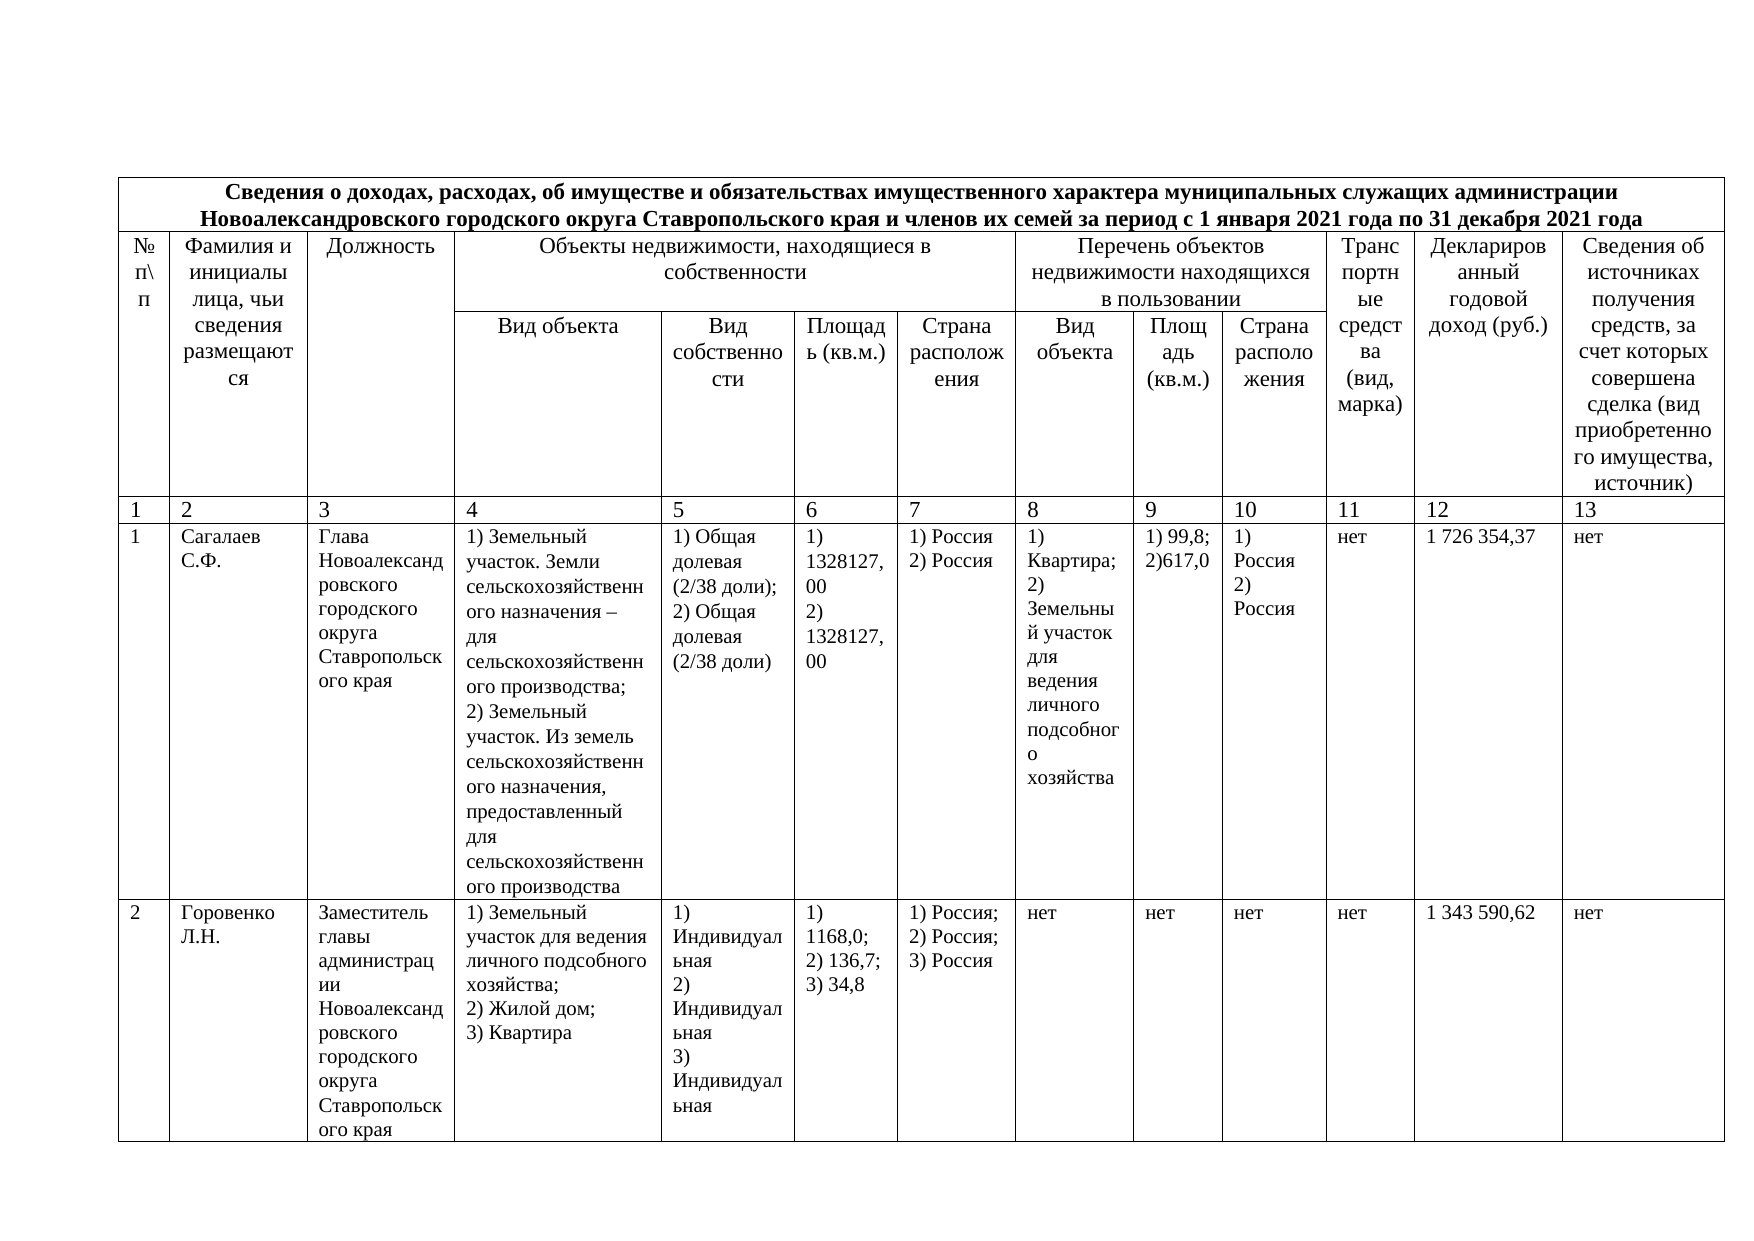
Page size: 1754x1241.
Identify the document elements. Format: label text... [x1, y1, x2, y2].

table_cell 1 343 590,62 [1415, 900, 1562, 1141]
table_cell нет [1327, 524, 1414, 899]
table_cell 5 [662, 497, 794, 523]
table_cell Вид объекта [1016, 312, 1133, 496]
table_cell 1) Квартира; 2) Земельный участок для ведения личного подсобного хозяйства [1016, 524, 1133, 899]
table_cell 8 [1016, 497, 1133, 523]
table_cell нет [1134, 900, 1222, 1141]
table_cell 13 [1563, 497, 1724, 523]
table_cell Транспортные средства (вид, марка) [1327, 232, 1414, 496]
table_cell 10 [1223, 497, 1326, 523]
table_cell Перечень объектов недвижимости находящихся в пользовании [1016, 232, 1326, 311]
table_cell 2 [119, 900, 169, 1141]
table_cell 7 [898, 497, 1015, 523]
table_cell Фамилия и инициалы лица, чьи сведения размещаются [170, 232, 307, 496]
table_cell 1) Россия; 2) Россия; 3) Россия [898, 900, 1015, 1141]
table_cell Вид объекта [455, 312, 661, 496]
table_cell Глава Новоалександровского городского округа Ставропольского края [308, 524, 454, 899]
table_cell Должность [308, 232, 454, 496]
table_cell 1) 1328127,00 2) 1328127,00 [795, 524, 897, 899]
table_cell 4 [455, 497, 661, 523]
table_cell нет [1563, 524, 1724, 899]
table_cell 1) Общая долевая (2/38 доли); 2) Общая долевая (2/38 доли) [662, 524, 794, 899]
table_cell 1) 1168,0; 2) 136,7; 3) 34,8 [795, 900, 897, 1141]
table_cell нет [1327, 900, 1414, 1141]
table_header Сведения о доходах, расходах, об имуществе и обязательствах имущественного характера муниципальных служащих администрации Новоалександровского городского округа Ставропольского края и членов их семей за период с 1 января 2021 года по 31 декабря 2021 года [119, 178, 1724, 231]
table_cell Вид собственности [662, 312, 794, 496]
table_cell 1) Земельный участок. Земли сельскохозяйственного назначения – для сельскохозяйственного производства; 2) Земельный участок. Из земель сельскохозяйственного назначения, предоставленный для сельскохозяйственного производства [455, 524, 661, 899]
table_cell Горовенко Л.Н. [170, 900, 307, 1141]
table_cell Площадь (кв.м.) [1134, 312, 1222, 496]
table_cell Сагалаев С.Ф. [170, 524, 307, 899]
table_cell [308, 900, 454, 1141]
table_cell 9 [1134, 497, 1222, 523]
table_cell нет [1563, 900, 1724, 1141]
table_cell № п\п [119, 232, 169, 496]
table_cell Сведения об источниках получения средств, за счет которых совершена сделка (вид приобретенного имущества, источник) [1563, 232, 1724, 496]
table_cell 11 [1327, 497, 1414, 523]
table_cell 1) Россия 2) Россия [898, 524, 1015, 899]
table_cell Площадь (кв.м.) [795, 312, 897, 496]
table_cell 3 [308, 497, 454, 523]
table_cell 1) Россия 2) Россия [1223, 524, 1326, 899]
table_cell Страна расположения [898, 312, 1015, 496]
table_cell 1) Индивидуальная 2) Индивидуальная 3) Индивидуальная [662, 900, 794, 1141]
table_cell 1) 99,8; 2)617,0 [1134, 524, 1222, 899]
table_cell 1 [119, 524, 169, 899]
table_cell Декларированный годовой доход (руб.) [1415, 232, 1562, 496]
table_cell 1 [119, 497, 169, 523]
table_cell Страна расположения [1223, 312, 1326, 496]
table_cell 1 726 354,37 [1415, 524, 1562, 899]
table_cell нет [1016, 900, 1133, 1141]
table_cell 2 [170, 497, 307, 523]
table_cell нет [1223, 900, 1326, 1141]
table_cell 1) Земельный участок для ведения личного подсобного хозяйства; 2) Жилой дом; 3) Квартира [455, 900, 661, 1141]
table_cell 12 [1415, 497, 1562, 523]
table_cell Объекты недвижимости, находящиеся в собственности [455, 232, 1015, 311]
table_cell 6 [795, 497, 897, 523]
